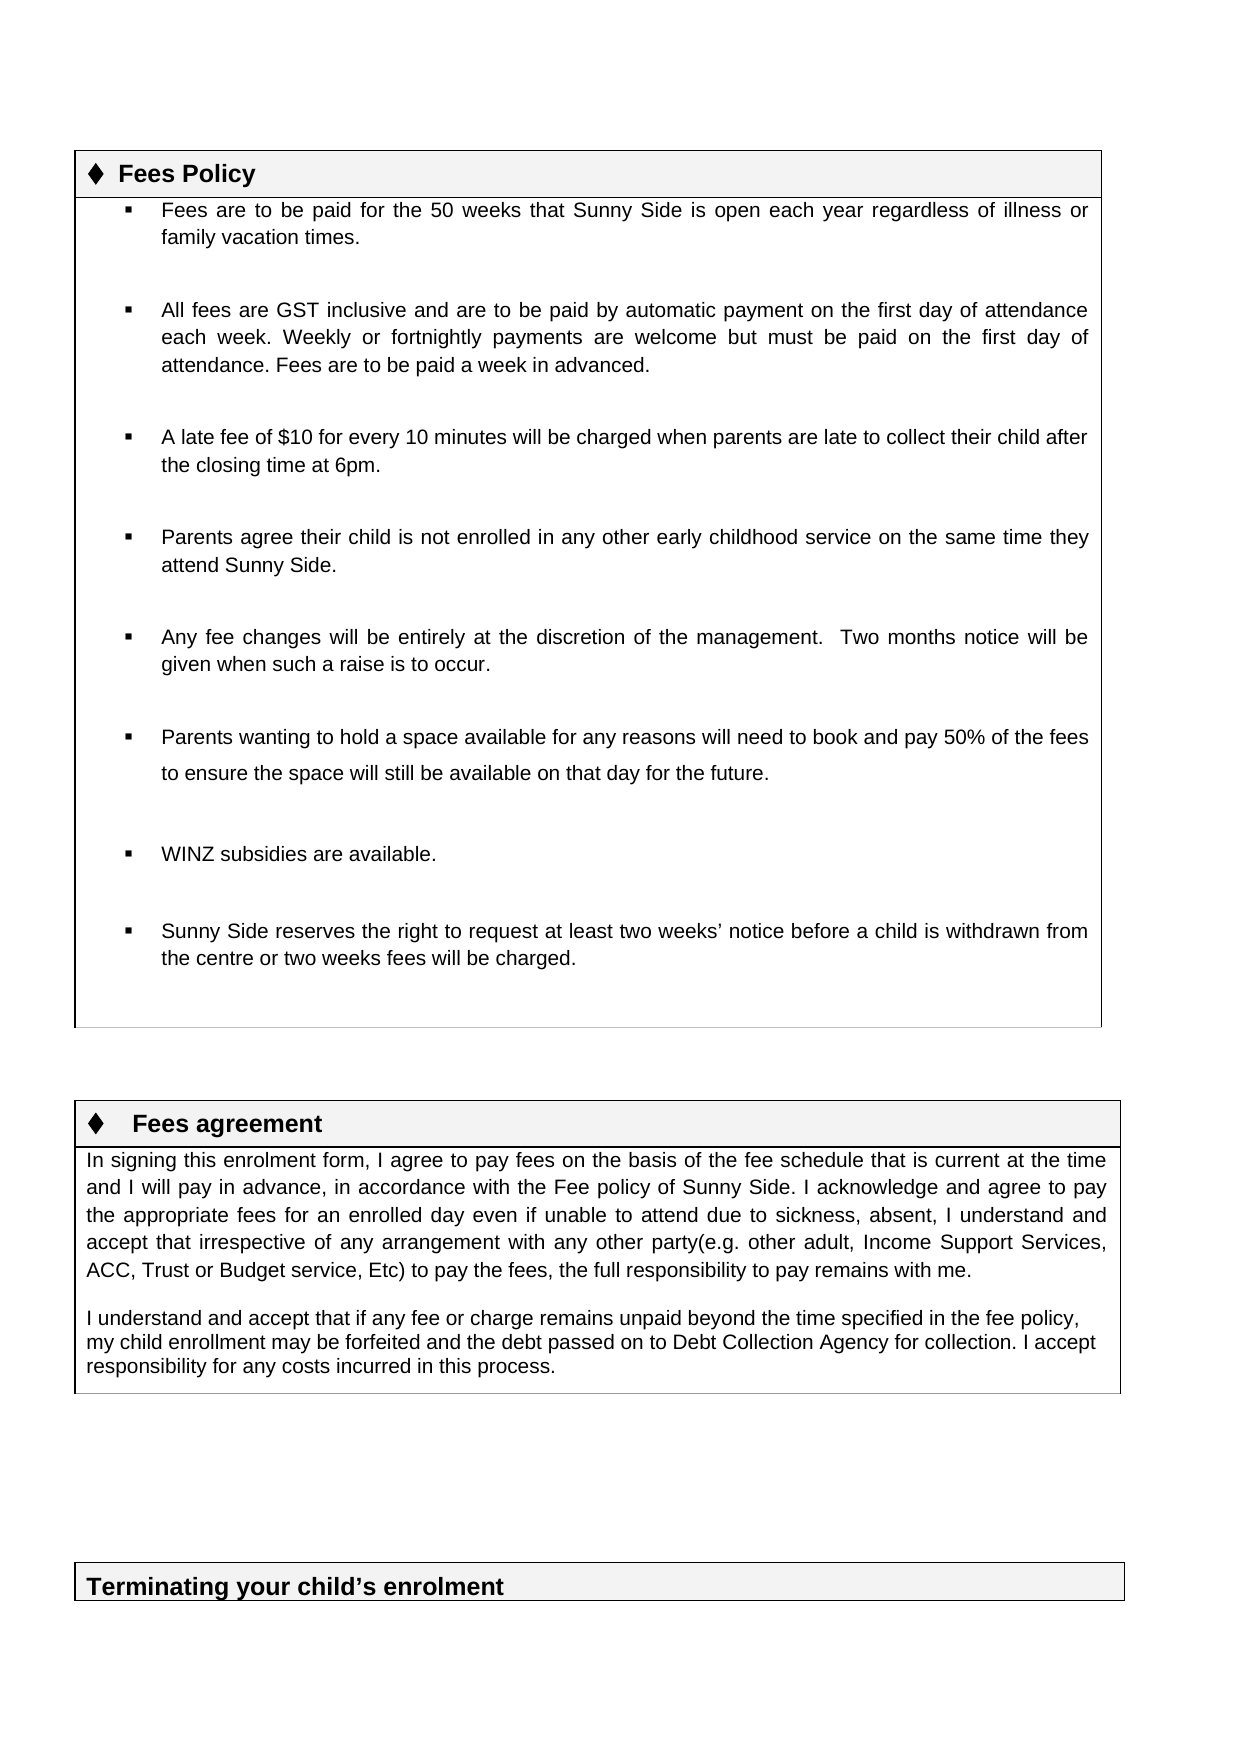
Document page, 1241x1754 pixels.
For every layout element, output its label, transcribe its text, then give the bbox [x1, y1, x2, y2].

table_header Fees agreement [76, 1101, 1120, 1146]
table_cell In signing this enrolment form, I agree to pay fees on the basis of the fee schedule that is current at the time and I will pay in advance, in accordance with the Fee policy of Sunny Side. I acknowledge and agree to pay the appropriate fees for an enrolled day even if unable to attend due to sickness, absent, I understand and accept that irrespective of any arrangement with any other party(e.g. other adult, Income Support Services, ACC, Trust or Budget service, Etc) to pay the fees, the full responsibility to pay remains with me. I understand and accept that if any fee or charge remains unpaid beyond the time specified in the fee policy, my child enrollment may be forfeited and the debt passed on to Debt Collection Agency for collection. I accept responsibility for any costs incurred in this process. [76, 1148, 1120, 1393]
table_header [76, 1563, 1124, 1600]
table_cell Fees are to be paid for the 50 weeks that Sunny Side is open each year regardless of illness or family vacation times. All fees are GST inclusive and are to be paid by automatic payment on the first day of attendance each week. Weekly or fortnightly payments are welcome but must be paid on the first day of attendance. Fees are to be paid a week in advanced. A late fee of $10 for every 10 minutes will be charged when parents are late to collect their child after the closing time at 6pm. Parents agree their child is not enrolled in any other early childhood service on the same time they attend Sunny Side. Any fee changes will be entirely at the discretion of the management. Two months notice will be given when such a raise is to occur. Parents wanting to hold a space available for any reasons will need to book and pay 50% of the fees to ensure the space will still be available on that day for the future. WINZ subsidies are available. Sunny Side reserves the right to request at least two weeks’ notice before a child is withdrawn from the centre or two weeks fees will be charged. [76, 198, 1101, 1027]
table_cell Fees Policy [76, 151, 1101, 197]
